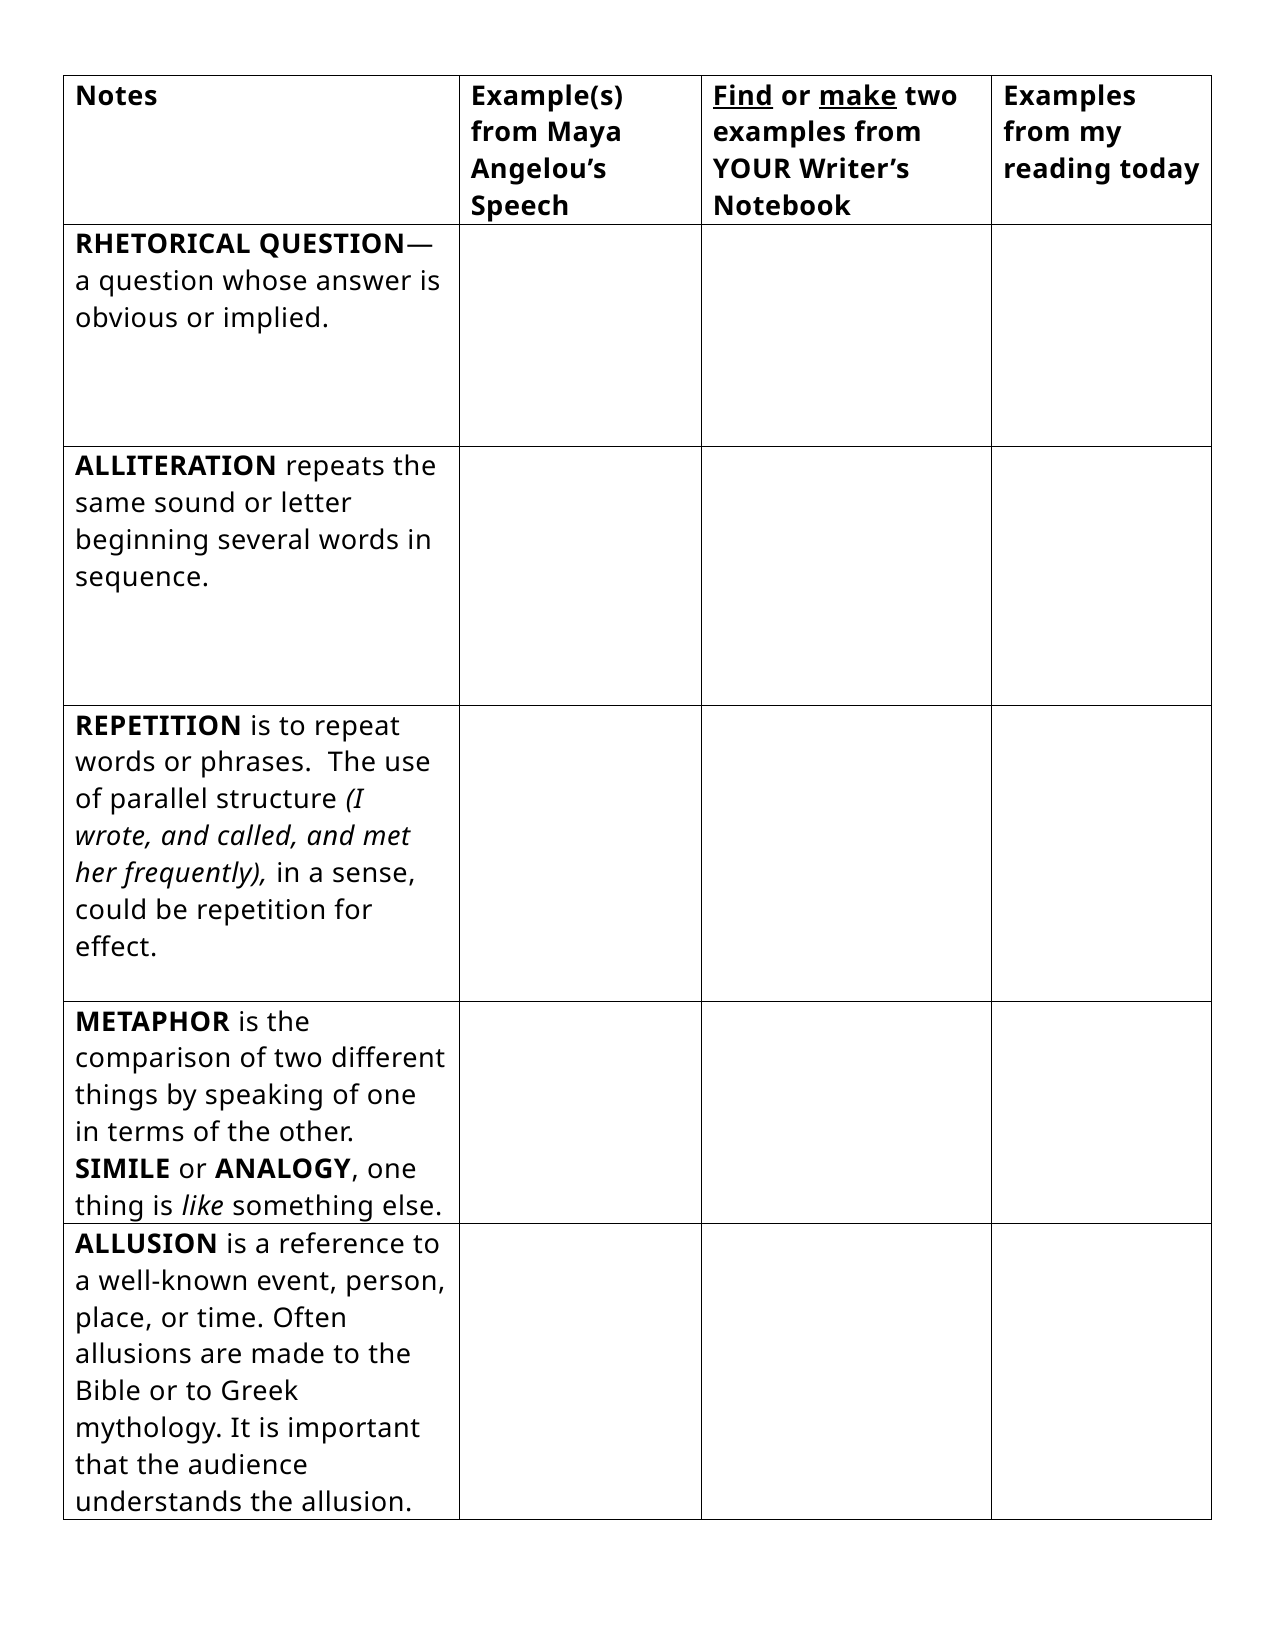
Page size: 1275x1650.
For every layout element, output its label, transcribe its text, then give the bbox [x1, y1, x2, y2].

table_cell [460, 706, 701, 1001]
table_cell ALLITERATION repeats the same sound or letter beginning several words in sequence. [64, 447, 459, 705]
table_cell ALLUSION is a reference to a well-known event, person, place, or time. Often allusions are made to the Bible or to Greek mythology. It is important that the audience understands the allusion. [64, 1224, 459, 1519]
table_cell [702, 1224, 991, 1519]
table_cell RHETORICAL QUESTION—a question whose answer is obvious or implied. [64, 225, 459, 446]
table_cell [702, 447, 991, 705]
table_cell [702, 1002, 991, 1223]
table_header Examples from my reading today [992, 76, 1211, 223]
table_cell [992, 447, 1211, 705]
table_cell METAPHOR is the comparison of two different things by speaking of one in terms of the other. SIMILE or ANALOGY, one thing is like something else. [64, 1002, 459, 1223]
table_header Find or make two examples from YOUR Writer’s Notebook [702, 76, 991, 223]
table_cell [992, 1002, 1211, 1223]
table_cell [992, 225, 1211, 446]
table_cell [702, 706, 991, 1001]
table_cell [992, 706, 1211, 1001]
table_cell [702, 225, 991, 446]
table_header Example(s) from Maya Angelou’s Speech [460, 76, 701, 223]
table_cell REPETITION is to repeat words or phrases. The use of parallel structure (I wrote, and called, and met her frequently), in a sense, could be repetition for effect. [64, 706, 459, 1001]
table_cell [460, 447, 701, 705]
table_header Notes [64, 76, 459, 223]
table_cell [460, 1224, 701, 1519]
table_cell [460, 225, 701, 446]
table_cell [992, 1224, 1211, 1519]
table_cell [460, 1002, 701, 1223]
